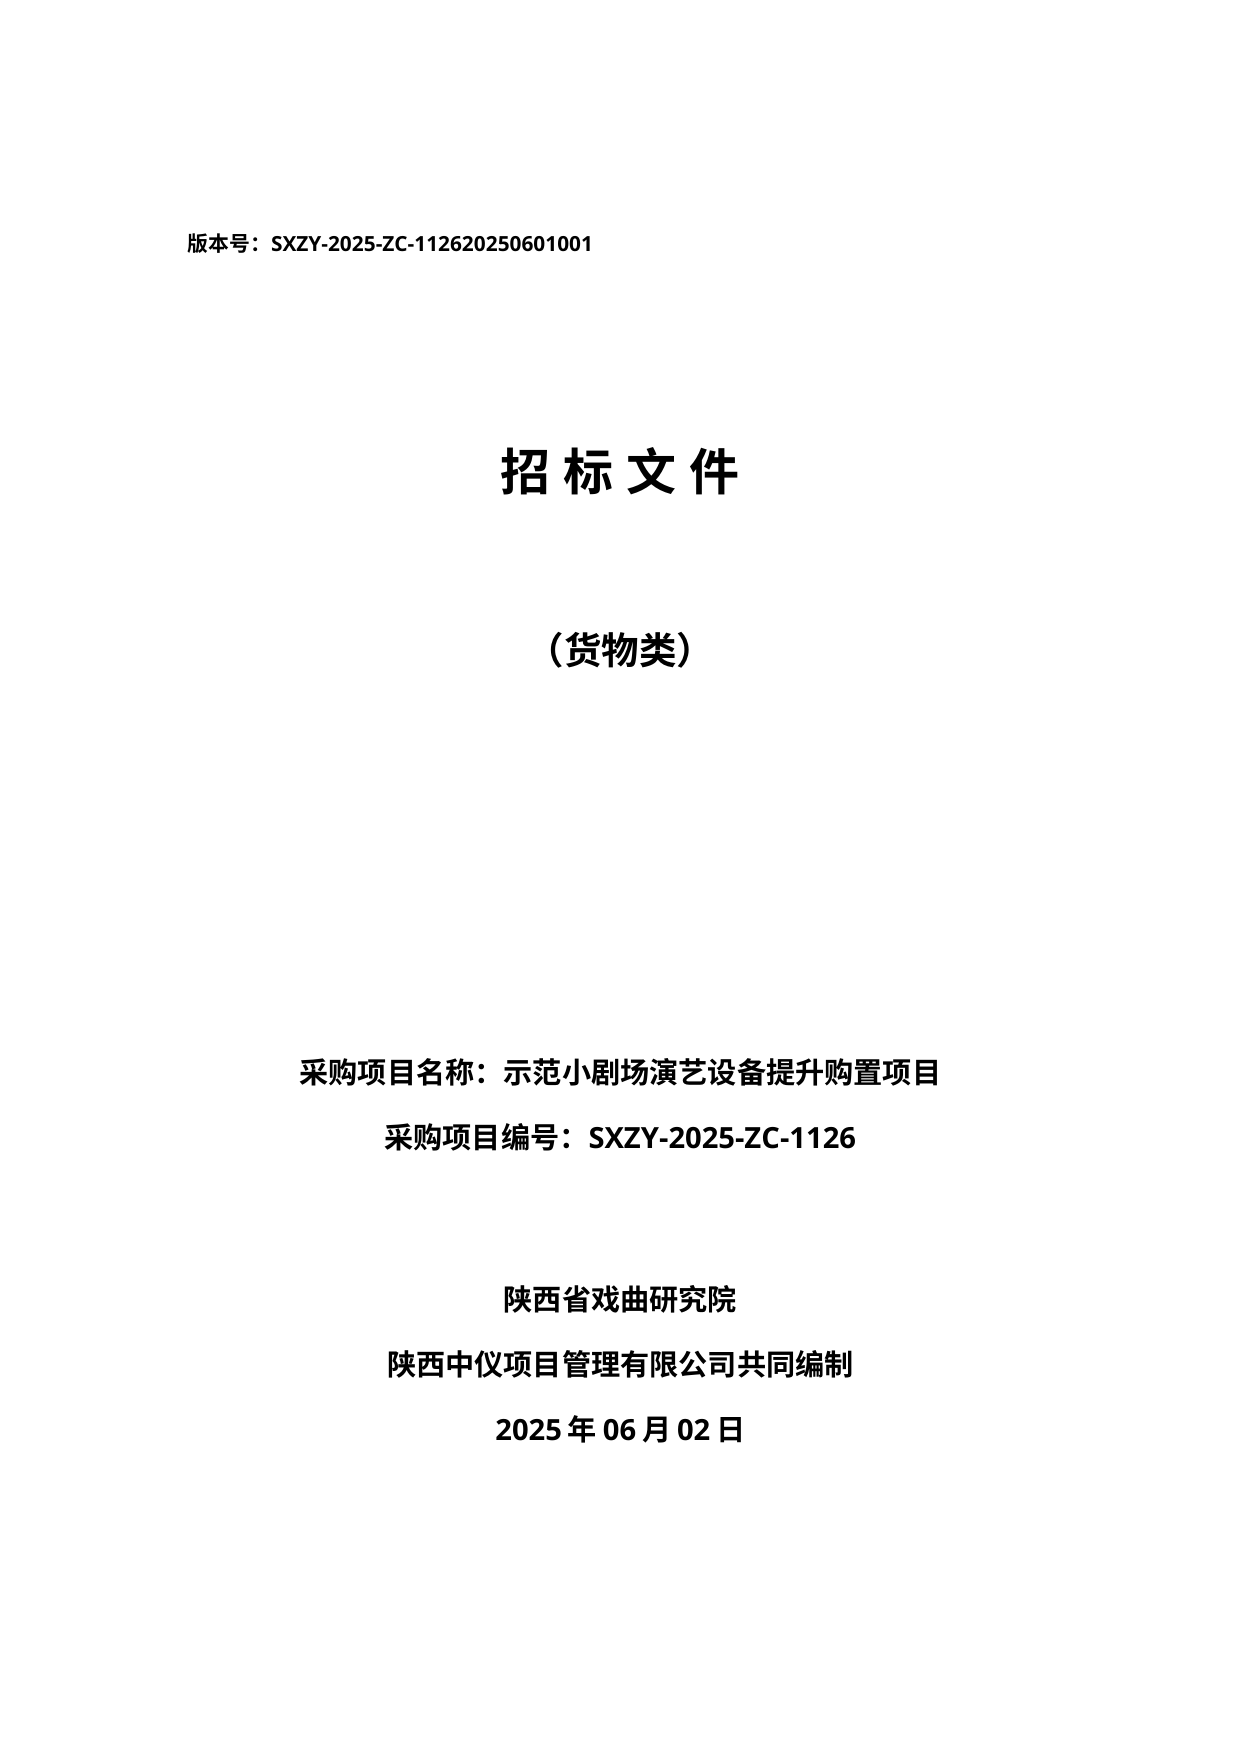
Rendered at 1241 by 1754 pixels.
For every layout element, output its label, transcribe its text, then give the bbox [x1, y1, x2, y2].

text （货物类） [187, 617, 1053, 1039]
text 2025年06月02日 [187, 1397, 1053, 1462]
text 招 标 文 件 [187, 422, 1053, 617]
text 陕西中仪项目管理有限公司共同编制 [187, 1332, 1053, 1397]
text 采购项目编号：SXZY-2025-ZC-1126 [187, 1104, 1053, 1267]
text 采购项目名称：示范小剧场演艺设备提升购置项目 [187, 1039, 1053, 1104]
text 陕西省戏曲研究院 [187, 1267, 1053, 1332]
text 版本号：SXZY-2025-ZC-112620250601001 [187, 227, 1053, 422]
